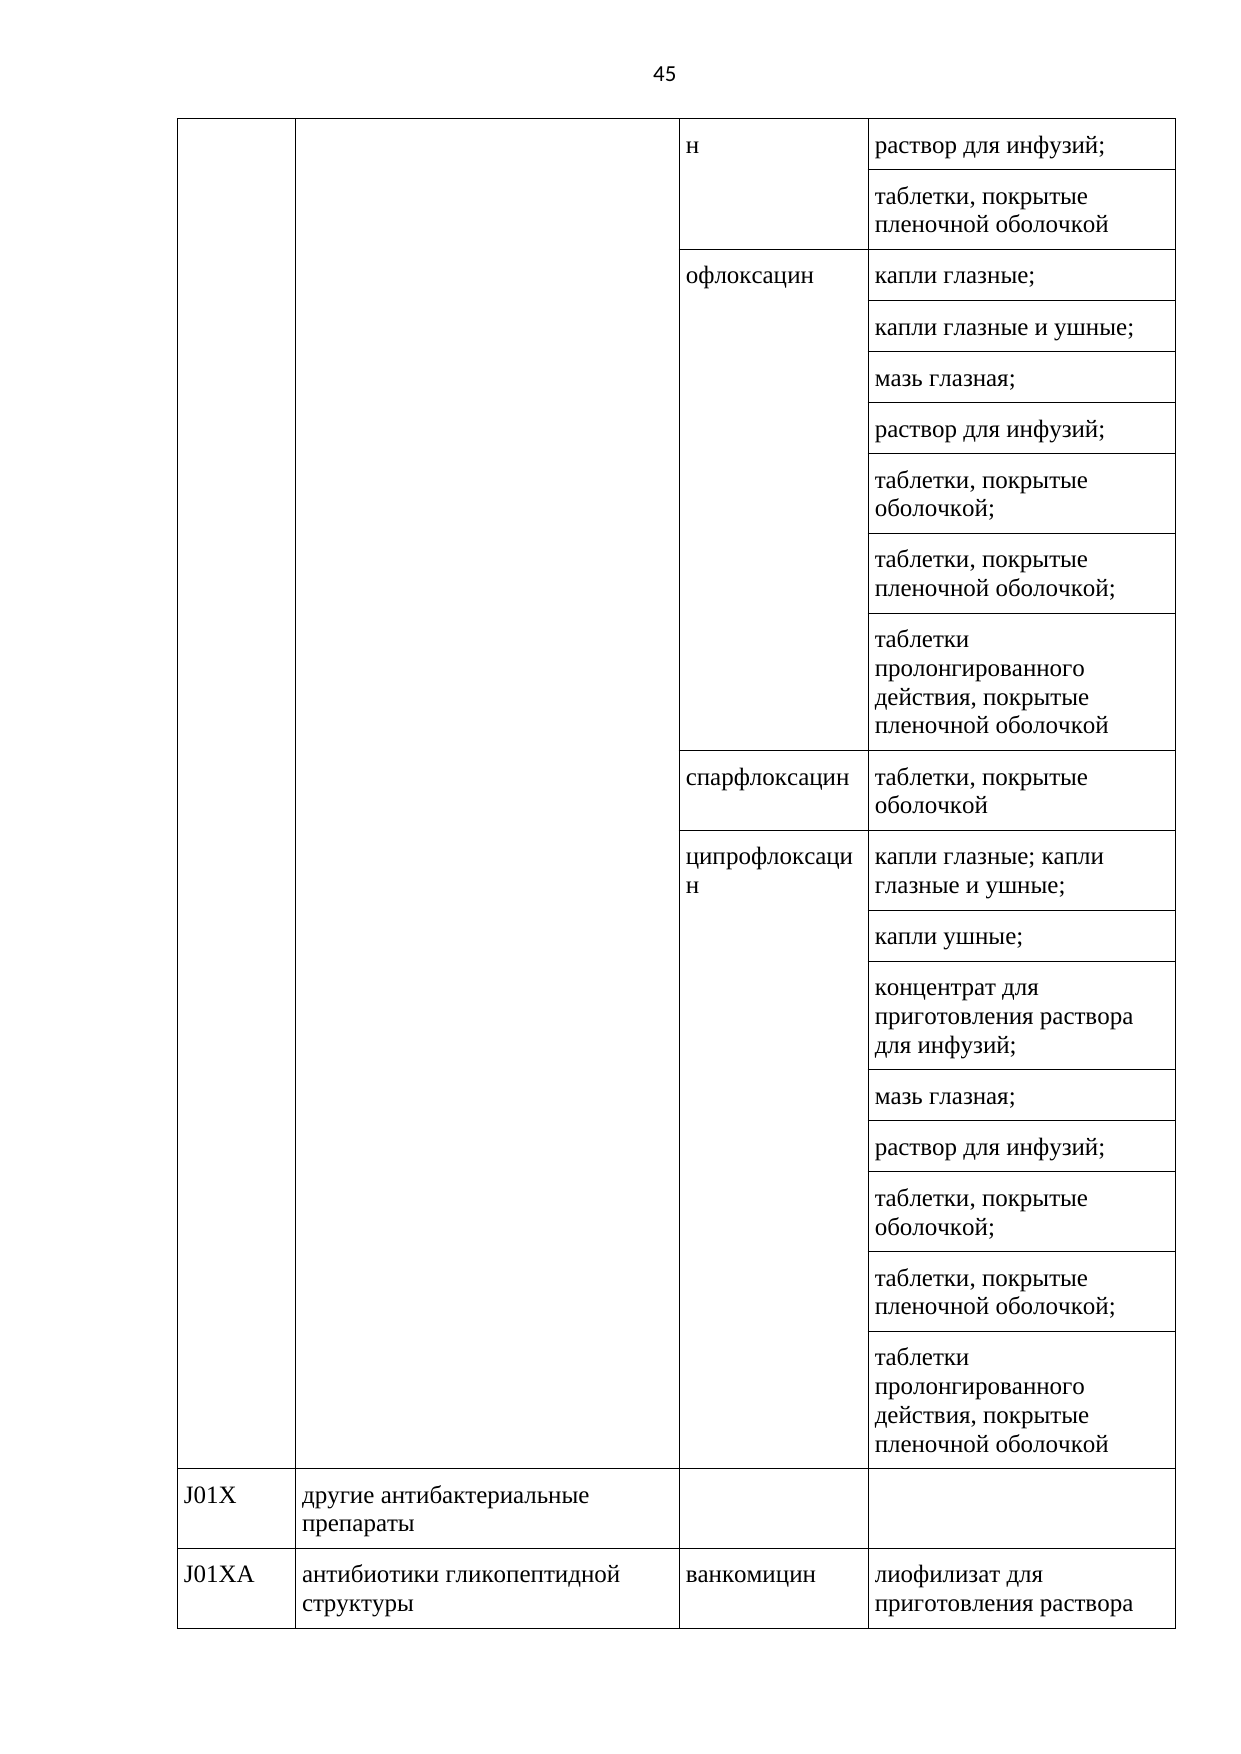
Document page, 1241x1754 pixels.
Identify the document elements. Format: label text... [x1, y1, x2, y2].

table_cell таблетки, покрытые оболочкой [869, 751, 1175, 830]
table_cell ципрофлоксацин [680, 831, 868, 1468]
table_cell другие антибактериальные препараты [296, 1469, 679, 1548]
table_cell раствор для инфузий; [869, 403, 1175, 453]
table_cell таблетки, покрытые оболочкой; [869, 1172, 1175, 1251]
table_cell таблетки пролонгированного действия, покрытые пленочной оболочкой [869, 1332, 1175, 1468]
table_cell ванкомицин [680, 1549, 868, 1628]
table_cell [869, 1469, 1175, 1548]
table_cell таблетки, покрытые оболочкой; [869, 454, 1175, 533]
table_cell капли глазные; [869, 250, 1175, 300]
table_cell таблетки, покрытые пленочной оболочкой [869, 170, 1175, 249]
table_cell капли глазные; капли глазные и ушные; [869, 831, 1175, 909]
table_cell капли ушные; [869, 911, 1175, 961]
table_cell раствор для инфузий; [869, 119, 1175, 169]
table_cell моксифлоксацин [680, 119, 868, 249]
table_cell J01XA [178, 1549, 295, 1628]
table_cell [869, 1549, 1175, 1628]
table_cell раствор для инфузий; [869, 1121, 1175, 1171]
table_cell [296, 1549, 679, 1628]
table_cell таблетки, покрытые пленочной оболочкой; [869, 534, 1175, 613]
table_cell офлоксацин [680, 250, 868, 750]
table_cell капли глазные и ушные; [869, 301, 1175, 351]
table_cell таблетки пролонгированного действия, покрытые пленочной оболочкой [869, 614, 1175, 750]
table_cell мазь глазная; [869, 352, 1175, 402]
table_cell J01X [178, 1469, 295, 1548]
table_cell мазь глазная; [869, 1070, 1175, 1120]
table_cell [680, 1469, 868, 1548]
table_cell спарфлоксацин [680, 751, 868, 830]
table_cell концентрат для приготовления раствора для инфузий; [869, 962, 1175, 1069]
table_cell таблетки, покрытые пленочной оболочкой; [869, 1252, 1175, 1331]
